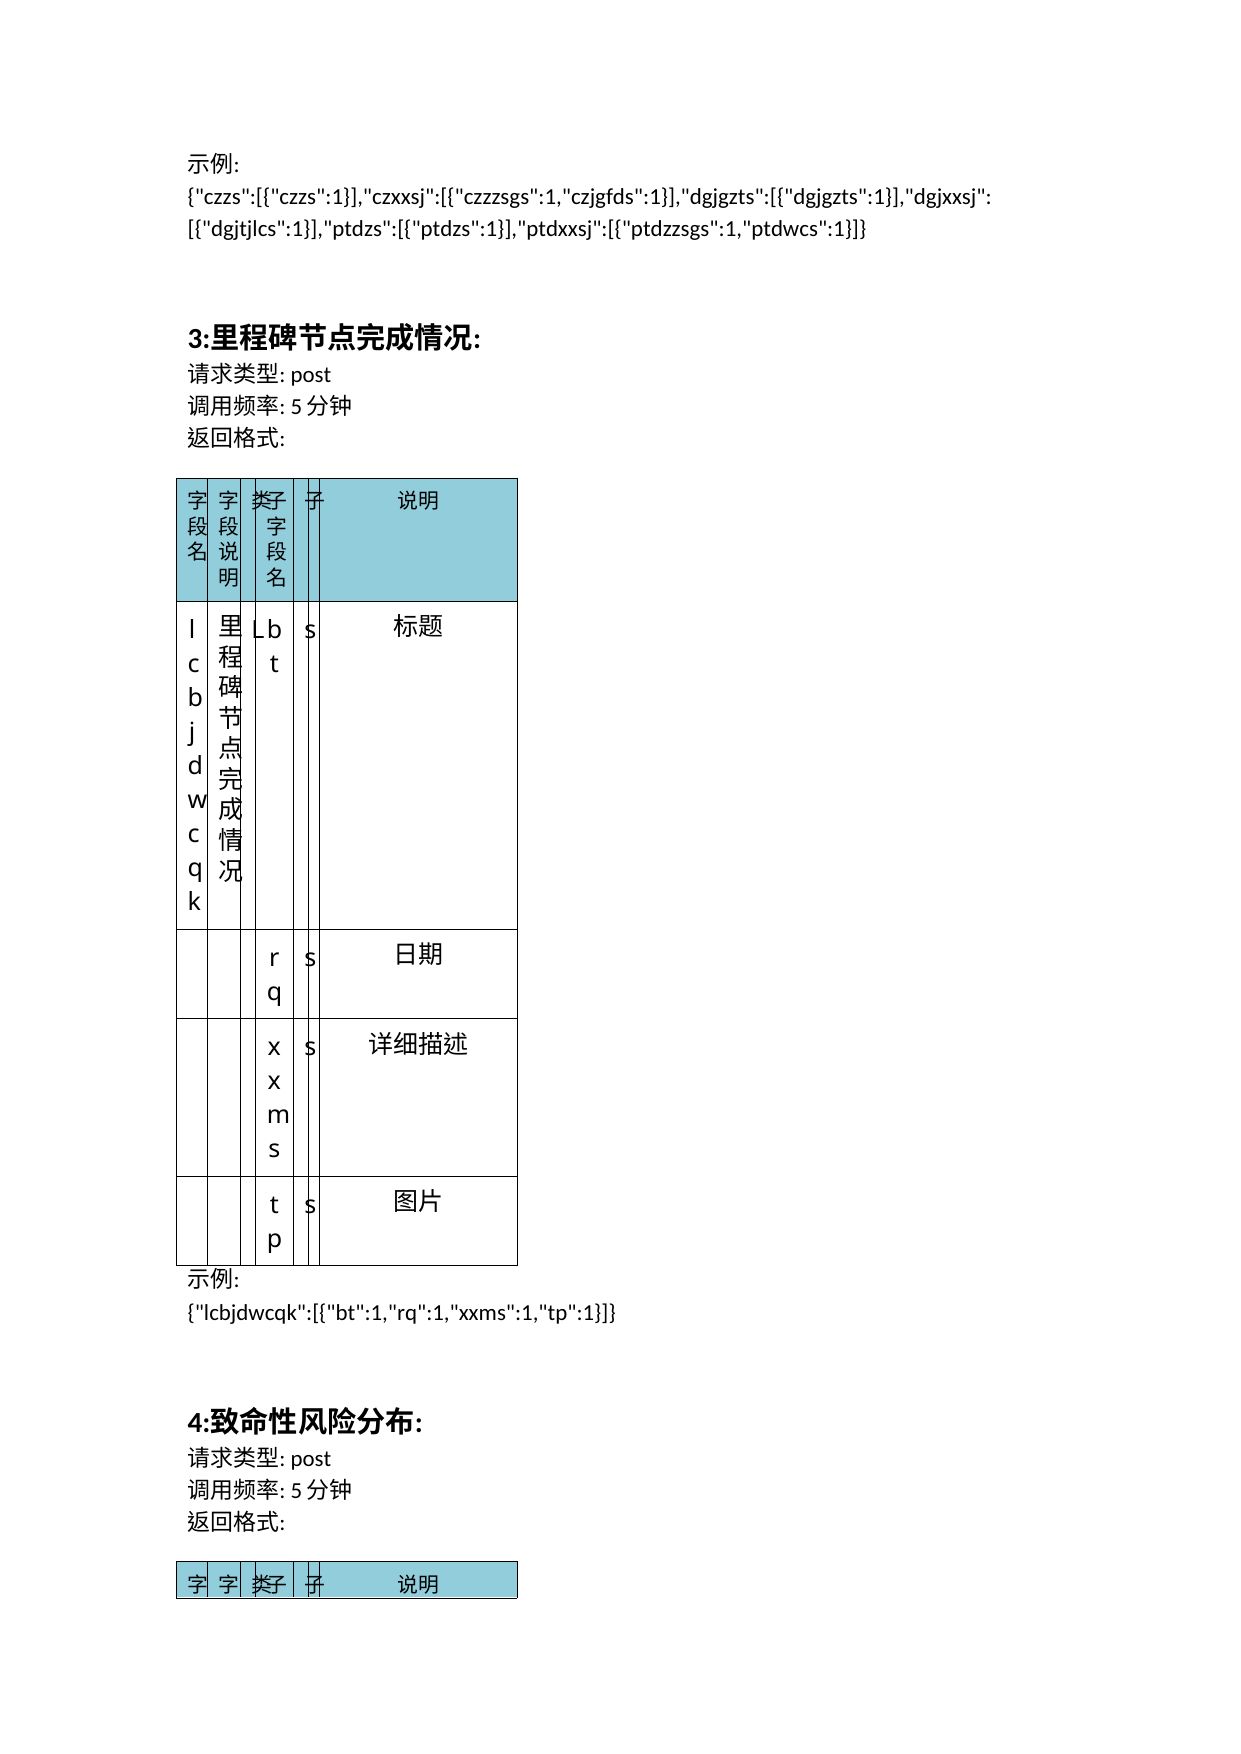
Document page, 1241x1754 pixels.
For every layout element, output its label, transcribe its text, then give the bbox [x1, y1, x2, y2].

table_cell 图片 [320, 1177, 517, 1265]
table_cell string [294, 930, 308, 1018]
table_header 子类型 [294, 1562, 308, 1597]
table_cell [208, 1177, 240, 1265]
table_cell lcbjdwcqk [177, 602, 207, 928]
table_header 类型 [241, 479, 255, 601]
table_header 字段说明 [208, 1562, 240, 1597]
table_cell [177, 1177, 207, 1265]
table_cell [241, 930, 255, 1018]
text 3:里程碑节点完成情况: 请求类型: post 调用频率: 5分钟 返回格式: [187, 320, 1053, 453]
table_header 类型 [241, 1562, 255, 1597]
table_header 子字段名 [256, 1562, 293, 1597]
table_cell string [294, 602, 308, 928]
text 4:致命性风险分布: 请求类型: post 调用频率: 5分钟 返回格式: [187, 1404, 1053, 1536]
table_cell [241, 1177, 255, 1265]
table_header 说明 [320, 479, 517, 601]
table_header 子类型 [294, 479, 308, 601]
table_cell [208, 1019, 240, 1176]
table_header 字段说明 [208, 479, 240, 601]
text 示例: {"lcbjdwcqk":[{"bt":1,"rq":1,"xxms":1,"tp":1}]} [187, 1266, 1053, 1326]
table_cell 里程碑节点完成情况 [208, 602, 240, 928]
table_cell List<Object> [241, 602, 255, 928]
table_cell [177, 930, 207, 1018]
table_header 字段名 [177, 1562, 207, 1597]
table_cell [208, 930, 240, 1018]
table_cell 详细描述 [320, 1019, 517, 1176]
table_cell [241, 1019, 255, 1176]
table_cell string [294, 1177, 308, 1265]
table_cell 标题 [320, 602, 517, 928]
table_cell tp [256, 1177, 293, 1265]
text 示例: {"czzs":[{"czzs":1}],"czxxsj":[{"czzzsgs":1,"czjgfds":1}],"dgjgzts":[{"dgjgzts":1}],"dgjxxsj":[{"dgjtjlcs":1}],"ptdzs":[{"ptdzs":1}],"ptdxxsj":[{"ptdzzsgs":1,"ptdwcs":1}]} [187, 150, 1053, 242]
table_header 子字段名 [256, 479, 293, 601]
table_cell 日期 [320, 930, 517, 1018]
table_header 说明 [320, 1562, 517, 1597]
table_cell rq [256, 930, 293, 1018]
table_cell string [294, 1019, 308, 1176]
table_cell bt [256, 602, 293, 928]
table_header 字段名 [177, 479, 207, 601]
table_cell xxms [256, 1019, 293, 1176]
table_cell [177, 1019, 207, 1176]
